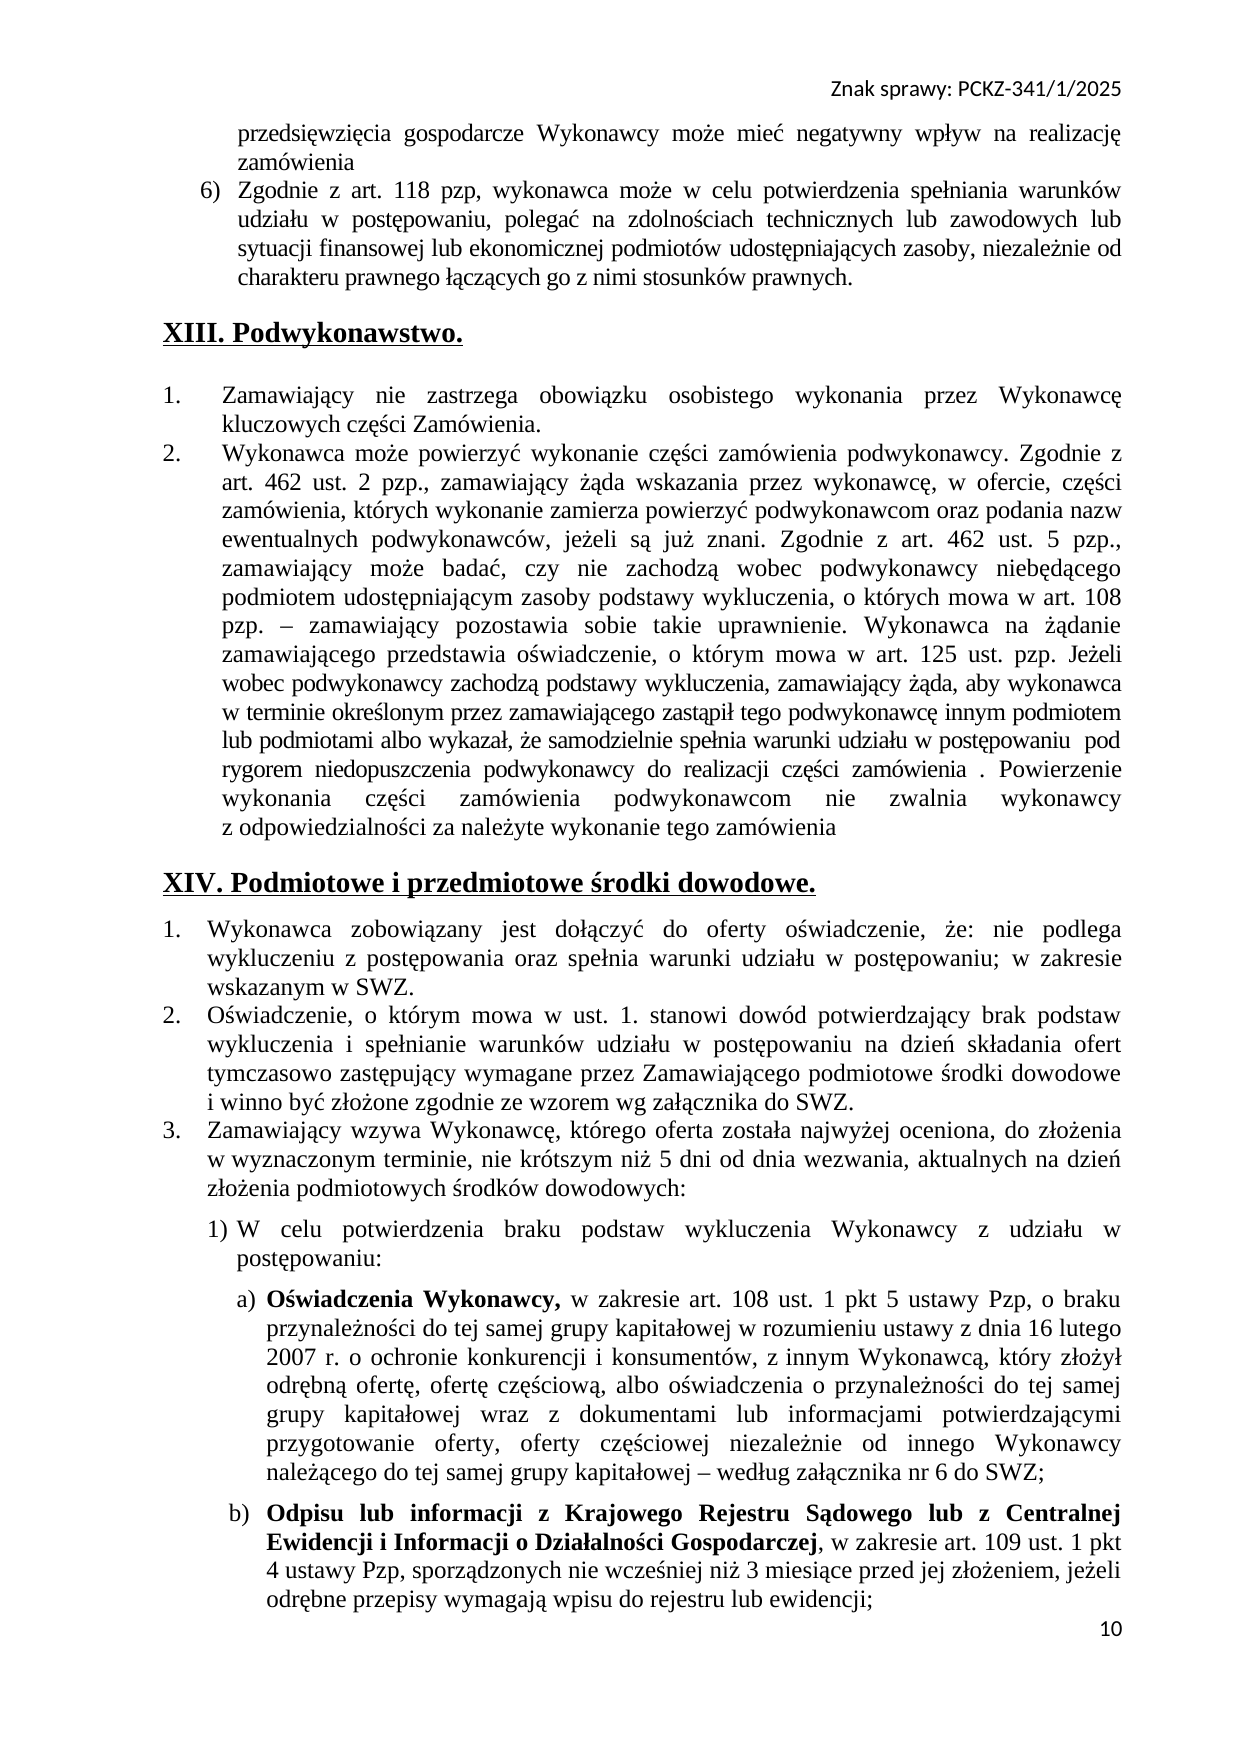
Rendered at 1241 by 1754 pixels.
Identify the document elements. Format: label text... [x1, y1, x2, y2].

subtitle XIV. Podmiotowe i przedmiotowe środki dowodowe. [162, 866, 1122, 899]
list Zgodnie z art. 118 pzp, wykonawca może w celu potwierdzenia spełniania warunków udziału w postępowaniu, polegać na zdolnościach technicznych lub zawodowych lub sytuacji finansowej lub ekonomicznej podmiotów udostępniających zasoby, niezależnie od charakteru prawnego łączących go z nimi stosunków prawnych. [200, 176, 1122, 291]
list Oświadczenia Wykonawcy, w zakresie art. 108 ust. 1 pkt 5 ustawy Pzp, o braku przynależności do tej samej grupy kapitałowej w rozumieniu ustawy z dnia 16 lutego 2007 r. o ochronie konkurencji i konsumentów, z innym Wykonawcą, który złożył odrębną ofertę, ofertę częściową, albo oświadczenia o przynależności do tej samej grupy kapitałowej wraz z dokumentami lub informacjami potwierdzającymi przygotowanie oferty, oferty częściowej niezależnie od innego Wykonawcy należącego do tej samej grupy kapitałowej – według załącznika nr 6 do SWZ; [236, 1284, 1122, 1485]
list Wykonawca zobowiązany jest dołączyć do oferty oświadczenie, że: nie podlega wykluczeniu z postępowania oraz spełnia warunki udziału w postępowaniu; w zakresie wskazanym w SWZ. [162, 914, 1122, 1000]
list Oświadczenie, o którym mowa w ust. 1. stanowi dowód potwierdzający brak podstaw wykluczenia i spełnianie warunków udziału w postępowaniu na dzień składania ofert tymczasowo zastępujący wymagane przez Zamawiającego podmiotowe środki dowodowe i winno być złożone zgodnie ze wzorem wg załącznika do SWZ. [162, 1000, 1122, 1115]
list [200, 118, 1122, 176]
list Wykonawca może powierzyć wykonanie części zamówienia podwykonawcy. Zgodnie z art. 462 ust. 2 pzp., zamawiający żąda wskazania przez wykonawcę, w ofercie, części zamówienia, których wykonanie zamierza powierzyć podwykonawcom oraz podania nazw ewentualnych podwykonawców, jeżeli są już znani. Zgodnie z art. 462 ust. 5 pzp., zamawiający może badać, czy nie zachodzą wobec podwykonawcy niebędącego podmiotem udostępniającym zasoby podstawy wykluczenia, o których mowa w art. 108 pzp. – zamawiający pozostawia sobie takie uprawnienie. Wykonawca na żądanie zamawiającego przedstawia oświadczenie, o którym mowa w art. 125 ust. pzp. Jeżeli wobec podwykonawcy zachodzą podstawy wykluczenia, zamawiający żąda, aby wykonawca w terminie określonym przez zamawiającego zastąpił tego podwykonawcę innym podmiotem lub podmiotami albo wykazał, że samodzielnie spełnia warunki udziału w postępowaniu pod rygorem niedopuszczenia podwykonawcy do realizacji części zamówienia . Powierzenie wykonania części zamówienia podwykonawcom nie zwalnia wykonawcy z odpowiedzialności za należyte wykonanie tego zamówienia [162, 438, 1122, 841]
list W celu potwierdzenia braku podstaw wykluczenia Wykonawcy z udziału w postępowaniu: [207, 1214, 1122, 1272]
subtitle XIII. Podwykonawstwo. [162, 316, 1122, 349]
list Zamawiający nie zastrzega obowiązku osobistego wykonania przez Wykonawcę kluczowych części Zamówienia. [162, 381, 1122, 438]
list Zamawiający wzywa Wykonawcę, którego oferta została najwyżej oceniona, do złożenia w wyznaczonym terminie, nie krótszym niż 5 dni od dnia wezwania, aktualnych na dzień złożenia podmiotowych środków dowodowych: [162, 1115, 1122, 1202]
list Odpisu lub informacji z Krajowego Rejestru Sądowego lub z Centralnej Ewidencji i Informacji o Działalności Gospodarczej, w zakresie art. 109 ust. 1 pkt 4 ustawy Pzp, sporządzonych nie wcześniej niż 3 miesiące przed jej złożeniem, jeżeli odrębne przepisy wymagają wpisu do rejestru lub ewidencji; [228, 1498, 1122, 1613]
